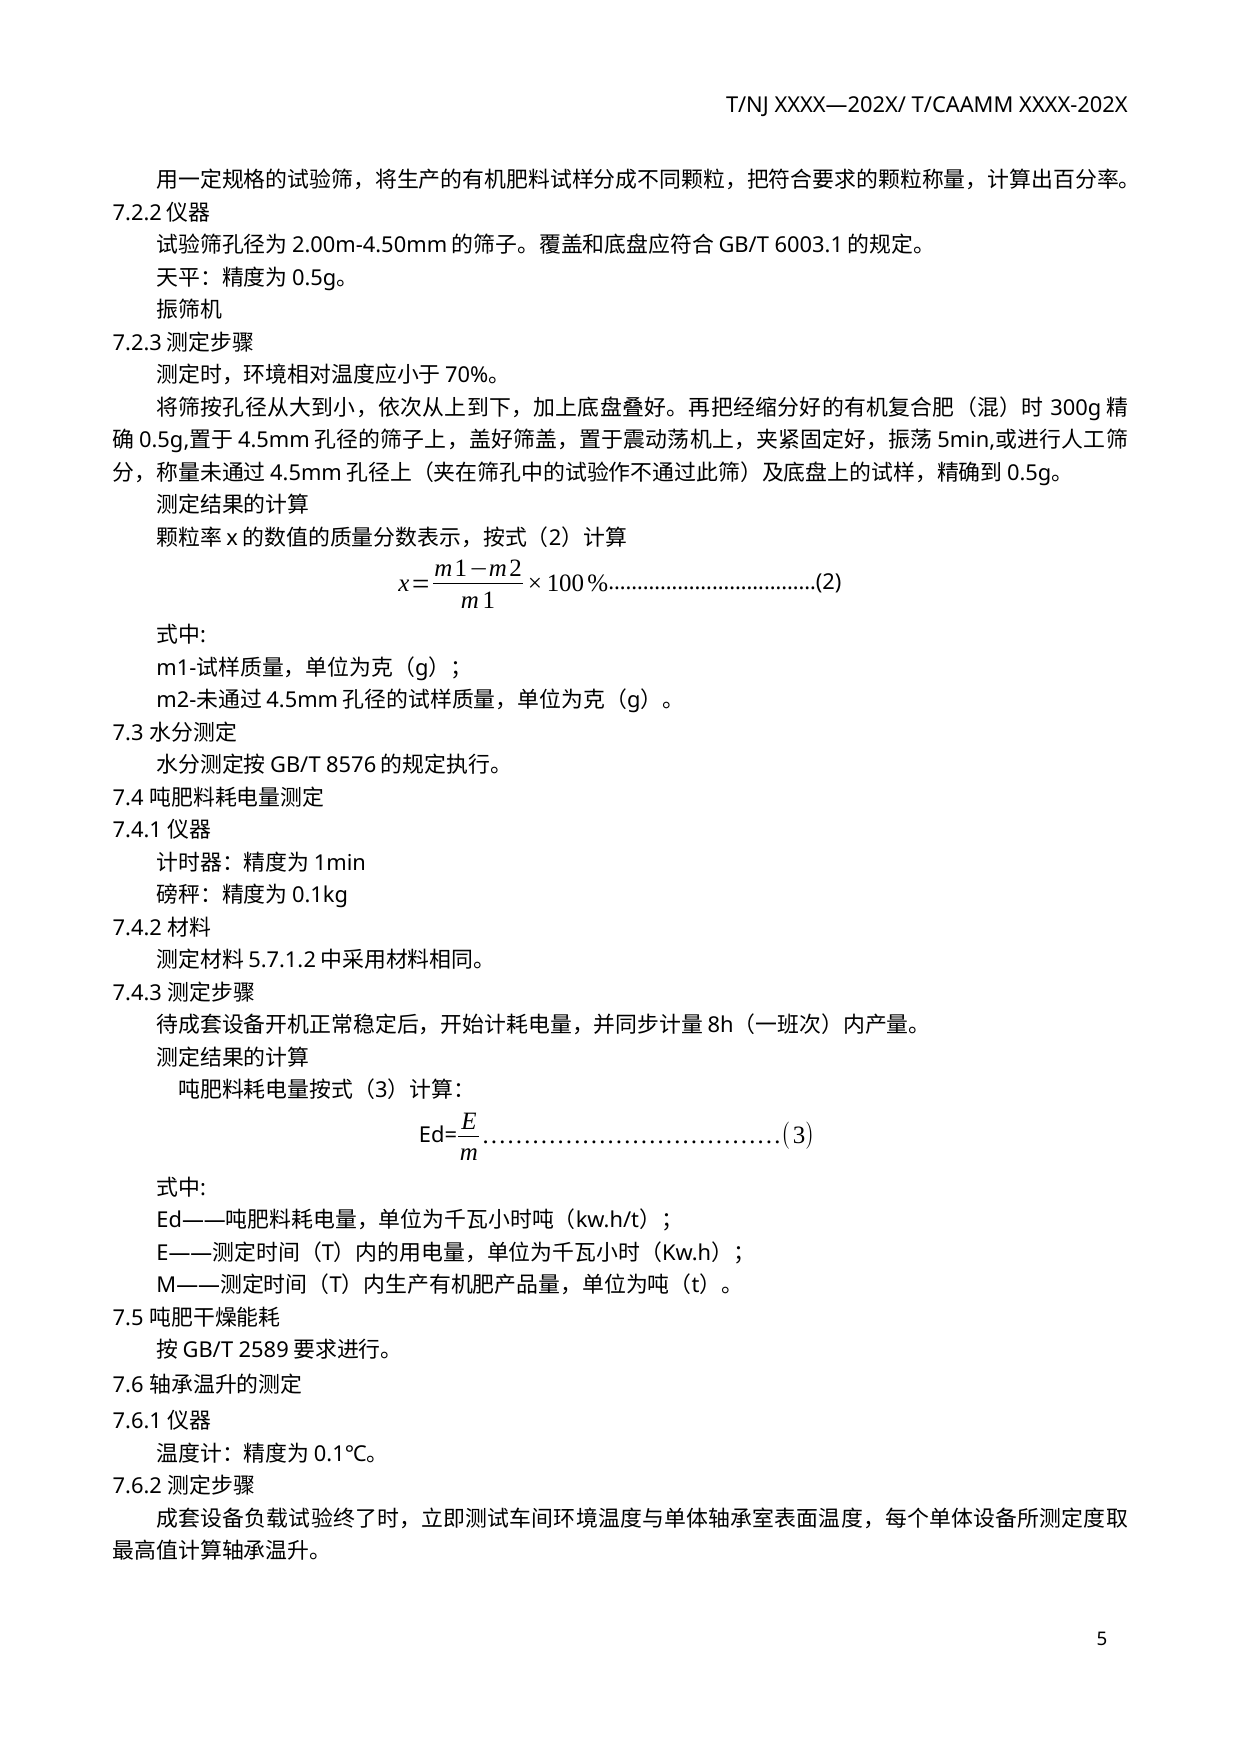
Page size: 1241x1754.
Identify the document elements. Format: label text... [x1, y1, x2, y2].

text E——测定时间（T）内的用电量，单位为千瓦小时（Kw.h）； [112, 1234, 1128, 1267]
text 试验筛孔径为2.00m-4.50mm的筛子。覆盖和底盘应符合GB/T 6003.1的规定。 [112, 227, 1128, 259]
text 计时器：精度为1min [112, 844, 1128, 877]
text 吨肥料耗电量按式（3）计算： [112, 1072, 1128, 1104]
text 测定时，环境相对温度应小于70%。 [112, 357, 1128, 389]
text 7.5 吨肥干燥能耗 [112, 1299, 1128, 1332]
text Ed= [112, 1104, 1128, 1169]
text m2-未通过4.5mm孔径的试样质量，单位为克（g）。 [112, 682, 1128, 714]
text 7.4.2 材料 [112, 909, 1128, 942]
text Ed——吨肥料耗电量，单位为千瓦小时吨（kw.h/t）； [112, 1202, 1128, 1234]
text 颗粒率x的数值的质量分数表示，按式（2）计算 [112, 519, 1128, 552]
text 式中: [112, 617, 1128, 649]
text 测定结果的计算 [112, 1039, 1128, 1072]
text 天平：精度为0.5g。 [112, 259, 1128, 292]
text 按GB/T 2589要求进行。 [112, 1332, 1128, 1364]
text 7.3 水分测定 [112, 714, 1128, 747]
text 用一定规格的试验筛，将生产的有机肥料试样分成不同颗粒，把符合要求的颗粒称量，计算出百分率。 [112, 162, 1128, 194]
text 7.4 吨肥料耗电量测定 [112, 779, 1128, 812]
text 水分测定按GB/T 8576的规定执行。 [112, 747, 1128, 779]
text 温度计：精度为0.1℃。 [112, 1435, 1128, 1468]
text 磅秤：精度为0.1kg [112, 877, 1128, 909]
text ………………………………(2) [112, 552, 1128, 617]
text 将筛按孔径从大到小，依次从上到下，加上底盘叠好。再把经缩分好的有机复合肥（混）时300g精确0.5g,置于4.5mm孔径的筛子上，盖好筛盖，置于震动荡机上，夹紧固定好，振荡5min,或进行人工筛分，称量未通过4.5mm孔径上（夹在筛孔中的试验作不通过此筛）及底盘上的试样，精确到0.5g。 [112, 389, 1128, 487]
text 振筛机 [112, 292, 1128, 324]
text 7.4.3 测定步骤 [112, 974, 1128, 1007]
text 测定结果的计算 [112, 487, 1128, 519]
text 成套设备负载试验终了时，立即测试车间环境温度与单体轴承室表面温度，每个单体设备所测定度取最高值计算轴承温升。 [112, 1500, 1128, 1565]
text 7.6 轴承温升的测定 [112, 1364, 1128, 1400]
text m1-试样质量，单位为克（g）； [112, 649, 1128, 682]
text 7.2.3测定步骤 [112, 324, 1128, 357]
text 测定材料5.7.1.2中采用材料相同。 [112, 942, 1128, 974]
text 7.4.1 仪器 [112, 812, 1128, 844]
text 待成套设备开机正常稳定后，开始计耗电量，并同步计量8h（一班次）内产量。 [112, 1007, 1128, 1039]
text 式中: [112, 1169, 1128, 1202]
text M——测定时间（T）内生产有机肥产品量，单位为吨（t）。 [112, 1267, 1128, 1299]
text 7.2.2仪器 [112, 194, 1128, 227]
text 7.6.1 仪器 [112, 1400, 1128, 1435]
text 7.6.2 测定步骤 [112, 1468, 1128, 1500]
